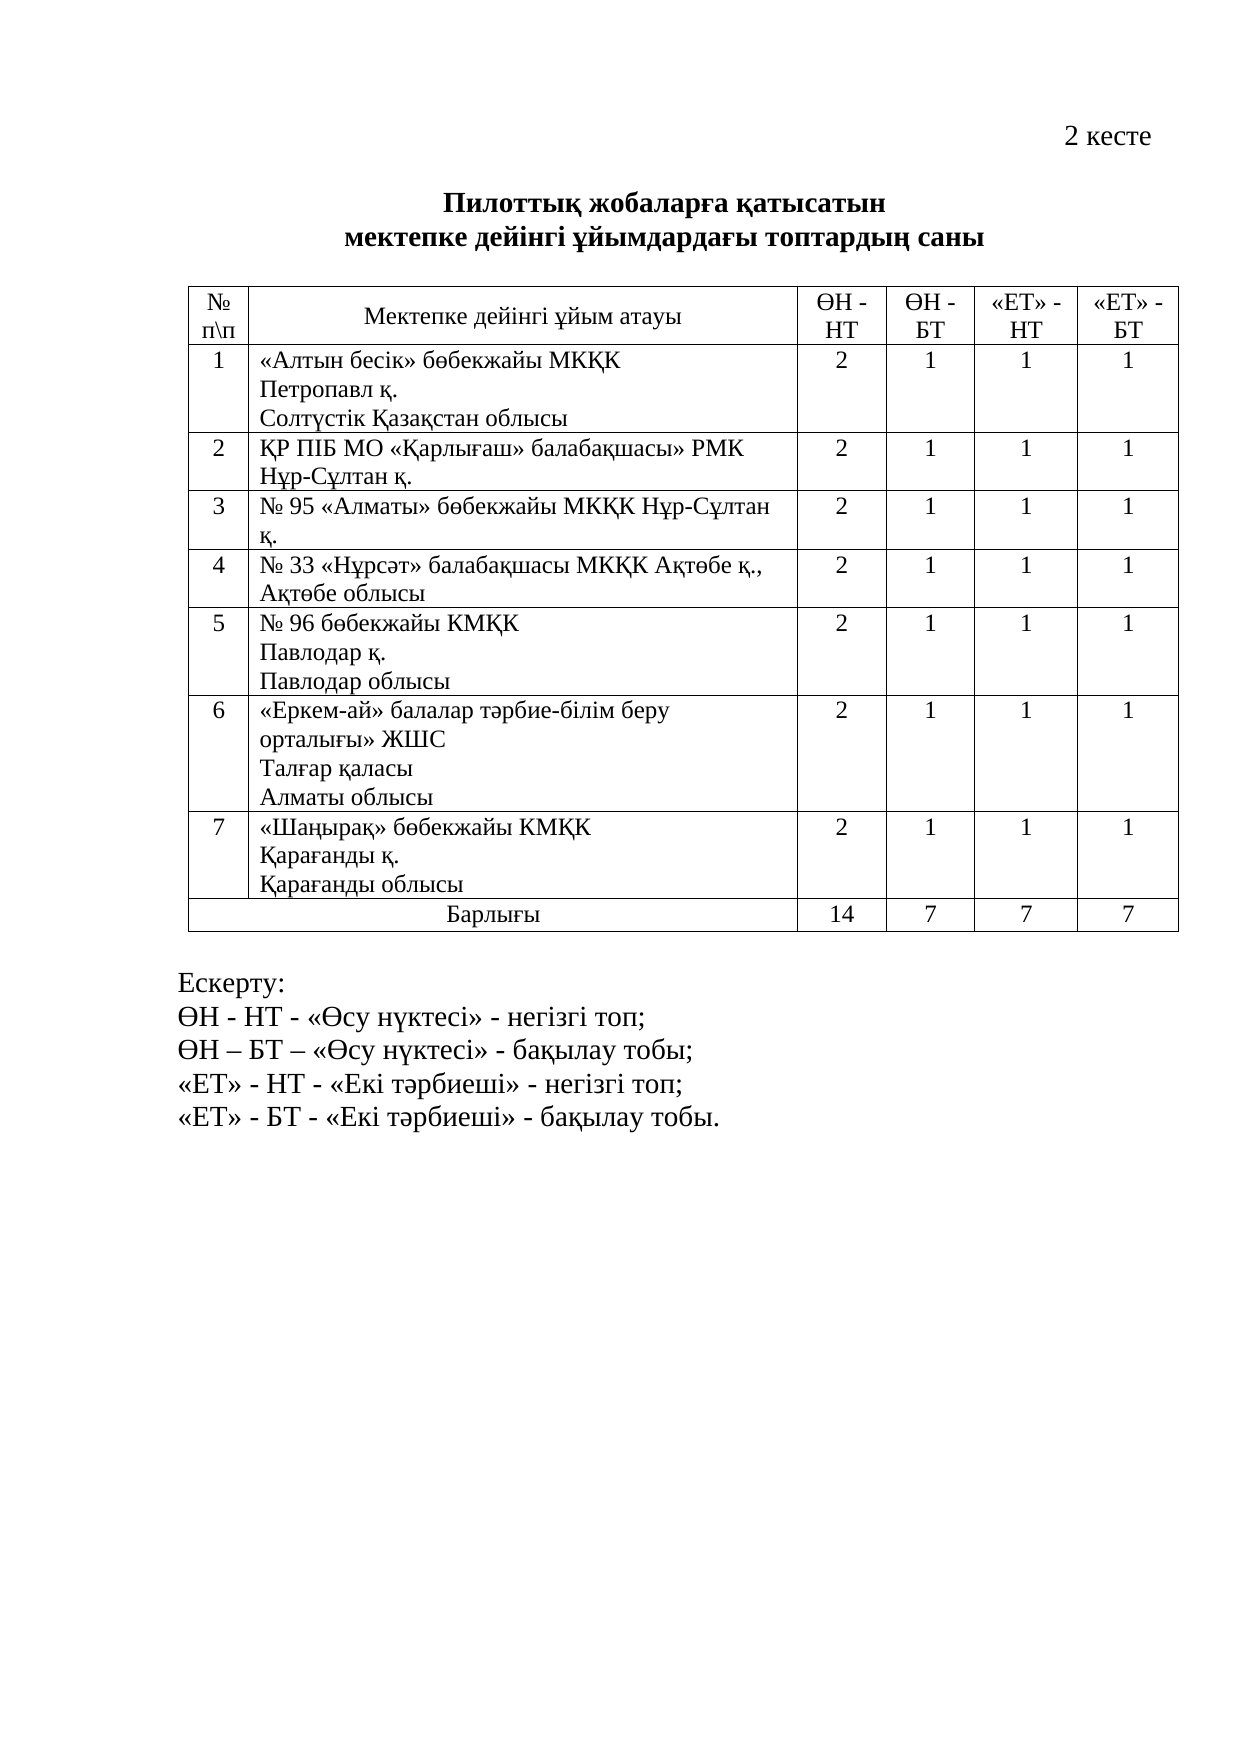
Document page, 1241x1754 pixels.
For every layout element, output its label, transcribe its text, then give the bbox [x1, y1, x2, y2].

table_header «ЕТ» - БТ [1078, 287, 1178, 344]
table_cell 1 [975, 491, 1077, 549]
table_header ӨН - БТ [887, 287, 974, 344]
table_header Мектепке дейінгі ұйым атауы [249, 287, 797, 344]
table_cell «Еркем-ай» балалар тәрбие-білім беру орталығы» ЖШС Талғар қаласы Алматы облысы [249, 696, 797, 811]
table_cell 1 [887, 812, 974, 898]
table_cell 1 [887, 345, 974, 432]
table_cell 2 [798, 433, 886, 490]
table_cell ҚР ПІБ МО «Қарлығаш» балабақшасы» РМК Нұр-Сұлтан қ. [249, 433, 797, 490]
table_cell 1 [887, 491, 974, 549]
table_cell 2 [798, 696, 886, 811]
table_cell 2 [798, 812, 886, 898]
table_cell 2 [798, 608, 886, 694]
table_cell Барлығы [189, 899, 797, 931]
table_cell 1 [1078, 696, 1178, 811]
table_cell 1 [887, 696, 974, 811]
table_cell 1 [975, 812, 1077, 898]
table_cell «Шаңырақ» бөбекжайы КМҚК Қарағанды қ. Қарағанды облысы [249, 812, 797, 898]
table_cell № 95 «Алматы» бөбекжайы МКҚК Нұр-Сұлтан қ. [249, 491, 797, 549]
table_cell 1 [1078, 433, 1178, 490]
table_cell 2 [798, 550, 886, 607]
text ӨН – БТ – «Өсу нүктесі» - бақылау тобы; [177, 1032, 1152, 1066]
text Ескерту: [177, 965, 1152, 999]
table_cell 5 [189, 608, 248, 694]
table_cell 1 [975, 345, 1077, 432]
text «ЕТ» - НТ - «Екі тәрбиеші» - негізгі топ; [177, 1066, 1152, 1099]
table_cell 1 [887, 433, 974, 490]
table_cell 1 [189, 345, 248, 432]
table_cell 1 [975, 550, 1077, 607]
table_header «ЕТ» - НТ [975, 287, 1077, 344]
table_cell № 33 «Нұрсәт» балабақшасы МКҚК Ақтөбе қ., Ақтөбе облысы [249, 550, 797, 607]
table_cell 14 [798, 899, 886, 931]
table_cell 6 [189, 696, 248, 811]
table_cell 7 [189, 812, 248, 898]
table_cell 1 [1078, 812, 1178, 898]
table_cell 4 [189, 550, 248, 607]
text мектепке дейінгі ұйымдардағы топтардың саны [177, 219, 1152, 252]
table_cell 1 [975, 608, 1077, 694]
table_cell 7 [1078, 899, 1178, 931]
table_cell «Алтын бесік» бөбекжайы МКҚК Петропавл қ. Солтүстік Қазақстан облысы [249, 345, 797, 432]
table_cell 1 [1078, 491, 1178, 549]
table_cell 3 [189, 491, 248, 549]
table_cell 1 [1078, 550, 1178, 607]
text 2 кесте [177, 118, 1152, 152]
text Пилоттық жобаларға қатысатын [177, 185, 1152, 219]
table_cell 2 [798, 345, 886, 432]
table_cell 2 [189, 433, 248, 490]
table_cell 1 [975, 696, 1077, 811]
text «ЕТ» - БТ - «Екі тәрбиеші» - бақылау тобы. [177, 1099, 1152, 1133]
table_cell 2 [798, 491, 886, 549]
table_cell № 96 бөбекжайы КМҚК Павлодар қ. Павлодар облысы [249, 608, 797, 694]
table_cell 1 [1078, 345, 1178, 432]
table_cell 1 [887, 550, 974, 607]
table_cell 7 [975, 899, 1077, 931]
table_cell 7 [887, 899, 974, 931]
table_cell 1 [975, 433, 1077, 490]
text ӨН - НТ - «Өсу нүктесі» - негізгі топ; [177, 999, 1152, 1032]
table_header ӨН - НТ [798, 287, 886, 344]
table_header № п\п [189, 287, 248, 344]
table_cell 1 [887, 608, 974, 694]
table_cell 1 [1078, 608, 1178, 694]
